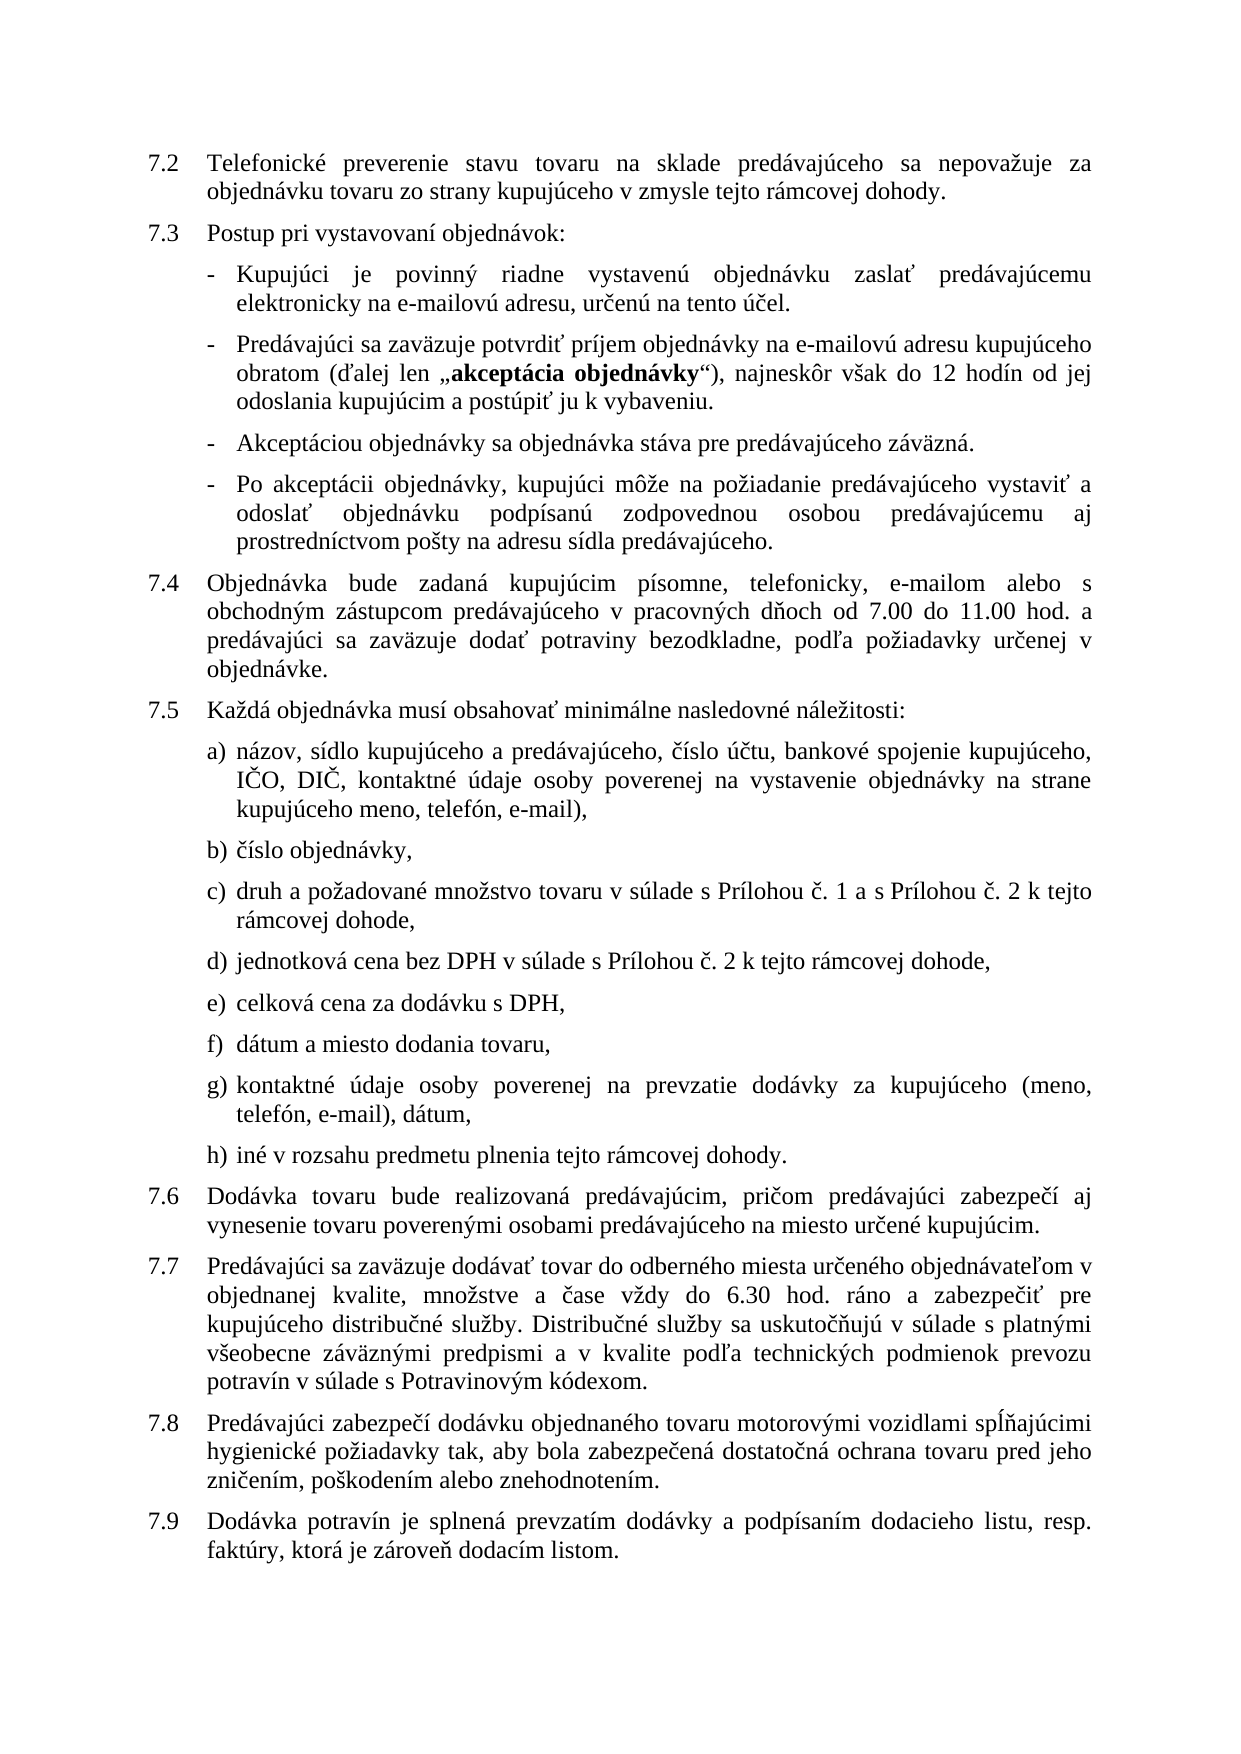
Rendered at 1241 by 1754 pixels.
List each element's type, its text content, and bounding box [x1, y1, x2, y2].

text b) číslo objednávky, [207, 835, 1093, 864]
text f) dátum a miesto dodania tovaru, [207, 1029, 1093, 1058]
list Kupujúci je povinný riadne vystavenú objednávku zaslať predávajúcemu elektronicky na e-mailovú adresu, určenú na tento účel. [207, 259, 1093, 316]
text a) názov, sídlo kupujúceho a predávajúceho, číslo účtu, bankové spojenie kupujúceho, IČO, DIČ, kontaktné údaje osoby poverenej na vystavenie objednávky na strane kupujúceho meno, telefón, e-mail), [207, 736, 1093, 823]
text h) iné v rozsahu predmetu plnenia tejto rámcovej dohody. [207, 1140, 1093, 1169]
text e) celková cena za dodávku s DPH, [207, 988, 1093, 1016]
list Objednávka bude zadaná kupujúcim písomne, telefonicky, e-mailom alebo s obchodným zástupcom predávajúceho v pracovných dňoch od 7.00 do 11.00 hod. a predávajúci sa zaväzuje dodať potraviny bezodkladne, podľa požiadavky určenej v objednávke. [148, 568, 1093, 683]
text d) jednotková cena bez DPH v súlade s Prílohou č. 2 k tejto rámcovej dohode, [207, 946, 1093, 975]
list Predávajúci zabezpečí dodávku objednaného tovaru motorovými vozidlami spĺňajúcimi hygienické požiadavky tak, aby bola zabezpečená dostatočná ochrana tovaru pred jeho zničením, poškodením alebo znehodnotením. [148, 1408, 1093, 1494]
list Po akceptácii objednávky, kupujúci môže na požiadanie predávajúceho vystaviť a odoslať objednávku podpísanú zodpovednou osobou predávajúcemu aj prostredníctvom pošty na adresu sídla predávajúceho. [207, 469, 1093, 555]
list Telefonické preverenie stavu tovaru na sklade predávajúceho sa nepovažuje za objednávku tovaru zo strany kupujúceho v zmysle tejto rámcovej dohody. [148, 148, 1093, 205]
list Predávajúci sa zaväzuje dodávať tovar do odberného miesta určeného objednávateľom v objednanej kvalite, množstve a čase vždy do 6.30 hod. ráno a zabezpečiť pre kupujúceho distribučné služby. Distribučné služby sa uskutočňujú v súlade s platnými všeobecne záväznými predpismi a v kvalite podľa technických podmienok prevozu potravín v súlade s Potravinovým kódexom. [148, 1251, 1093, 1395]
list Dodávka tovaru bude realizovaná predávajúcim, pričom predávajúci zabezpečí aj vynesenie tovaru poverenými osobami predávajúceho na miesto určené kupujúcim. [148, 1181, 1093, 1239]
list Predávajúci sa zaväzuje potvrdiť príjem objednávky na e-mailovú adresu kupujúceho obratom (ďalej len „akceptácia objednávky“), najneskôr však do 12 hodín od jej odoslania kupujúcim a postúpiť ju k vybaveniu. [207, 329, 1093, 415]
list Postup pri vystavovaní objednávok: [148, 218, 1093, 246]
list Akceptáciou objednávky sa objednávka stáva pre predávajúceho záväzná. [207, 428, 1093, 456]
list Dodávka potravín je splnená prevzatím dodávky a podpísaním dodacieho listu, resp. faktúry, ktorá je zároveň dodacím listom. [148, 1506, 1093, 1564]
text g) kontaktné údaje osoby poverenej na prevzatie dodávky za kupujúceho (meno, telefón, e-mail), dátum, [207, 1070, 1093, 1128]
list Každá objednávka musí obsahovať minimálne nasledovné náležitosti: [148, 695, 1093, 724]
text c) druh a požadované množstvo tovaru v súlade s Prílohou č. 1 a s Prílohou č. 2 k tejto rámcovej dohode, [207, 876, 1093, 934]
